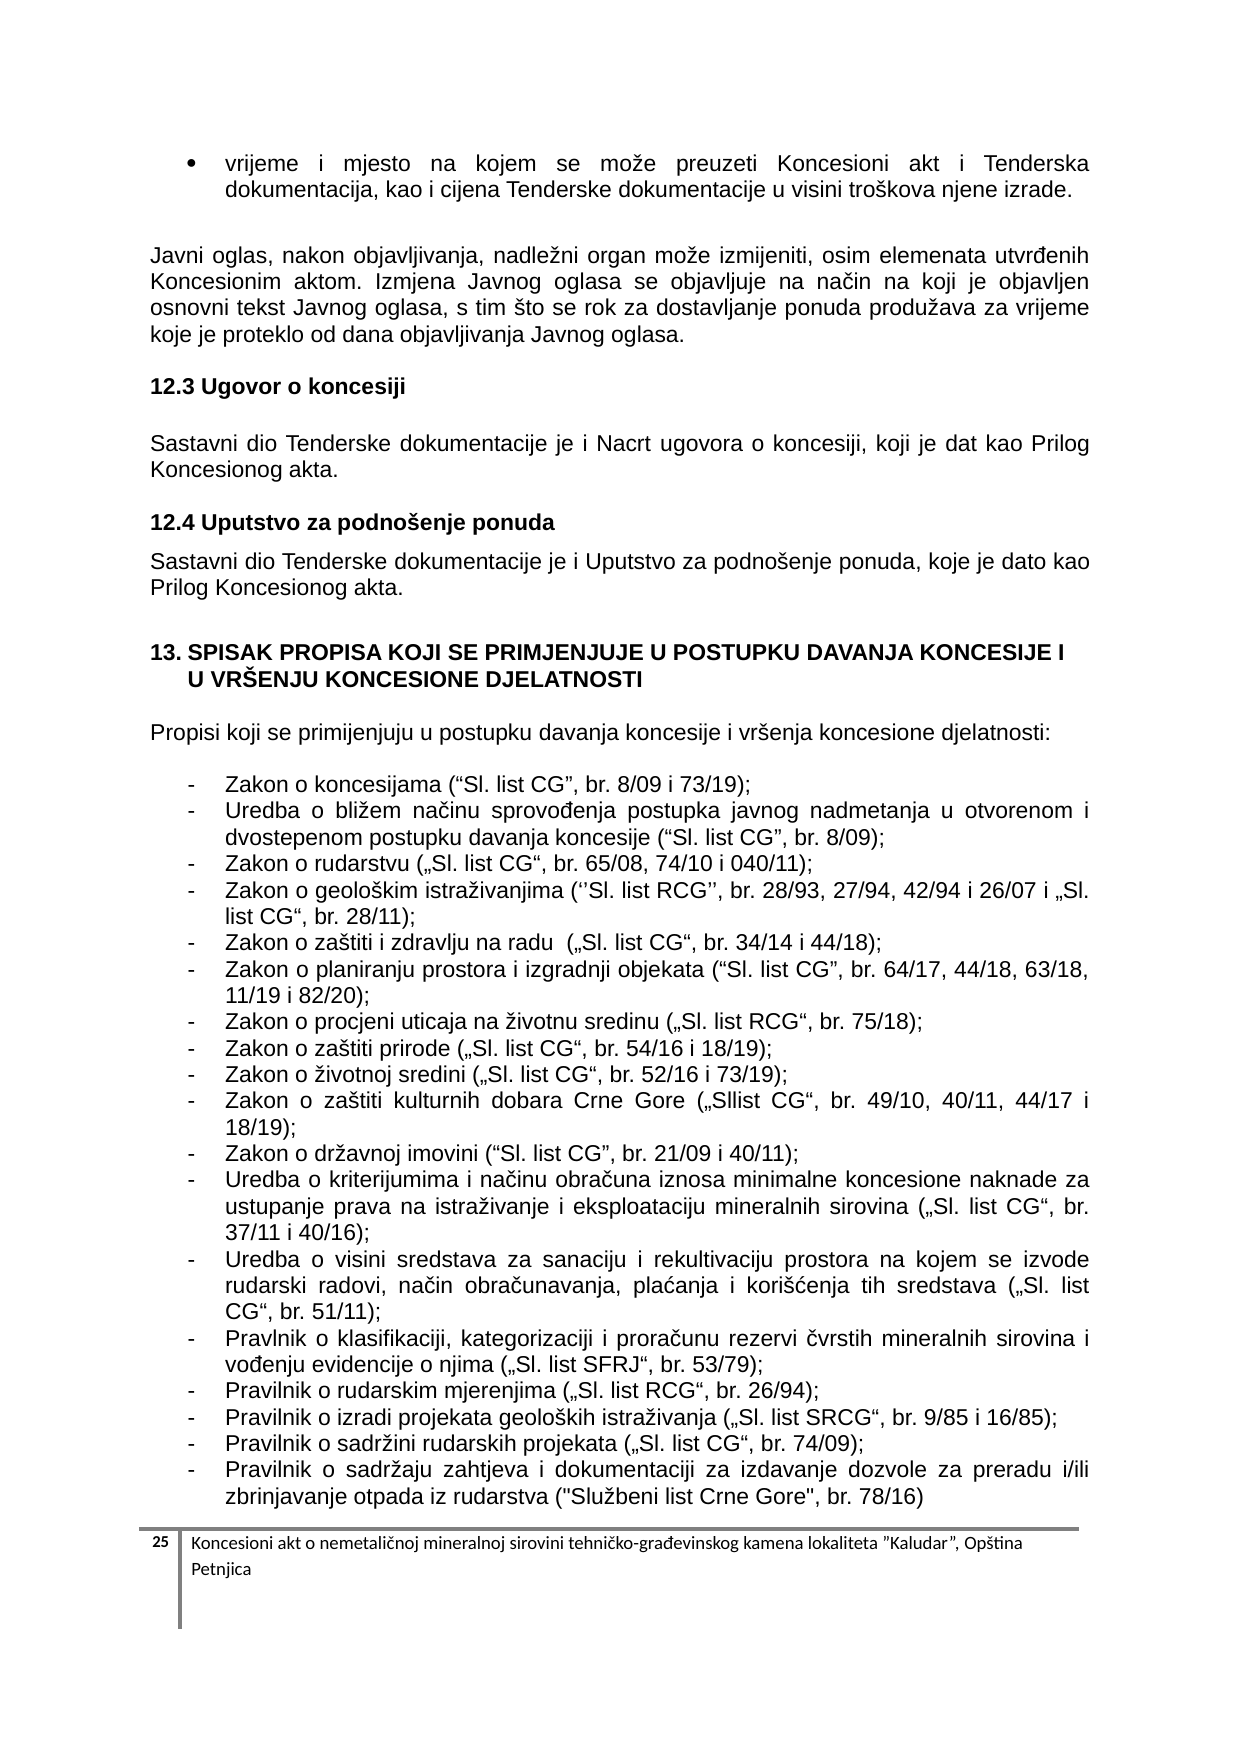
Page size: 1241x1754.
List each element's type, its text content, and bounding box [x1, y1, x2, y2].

list Uredba o visini sredstava za sanaciju i rekultivaciju prostora na kojem se izvode rudarski radovi, način obračunavanja, plaćanja i korišćenja tih sredstava („Sl. list CG“, br. 51/11); [187, 1246, 1090, 1324]
list Zakon o zaštiti i zdravlju na radu („Sl. list CG“, br. 34/14 i 44/18); [187, 929, 1090, 956]
list Zakon o životnoj sredini („Sl. list CG“, br. 52/16 i 73/19); [187, 1061, 1090, 1087]
text Javni oglas, nakon objavljivanja, nadležni organ može izmijeniti, osim elemenata utvrđenih Koncesionim aktom. Izmjena Javnog oglasa se objavljuje na način na koji je objavljen osnovni tekst Javnog oglasa, s tim što se rok za dostavljanje ponuda produžava za vrijeme koje je proteklo od dana objavljivanja Javnog oglasa. [150, 242, 1090, 347]
list Pravilnik o izradi projekata geoloških istraživanja („Sl. list SRCG“, br. 9/85 i 16/85); [187, 1404, 1090, 1430]
subtitle 12.3 Ugovor o koncesiji [150, 373, 1090, 400]
list Zakon o procjeni uticaja na životnu sredinu („Sl. list RCG“, br. 75/18); [187, 1008, 1090, 1035]
list Zakon o rudarstvu („Sl. list CG“, br. 65/08, 74/10 i 040/11); [187, 850, 1090, 877]
list Pravilnik o rudarskim mjerenjima („Sl. list RCG“, br. 26/94); [187, 1377, 1090, 1404]
subtitle U VRŠENJU KONCESIONE DJELATNOSTI [187, 666, 1090, 692]
list Zakon o geološkim istraživanjima (‘’Sl. list RCG’’, br. 28/93, 27/94, 42/94 i 26/07 i „Sl. list CG“, br. 28/11); [187, 877, 1090, 929]
text Propisi koji se primijenjuju u postupku davanja koncesije i vršenja koncesione djelatnosti: [150, 718, 1090, 745]
list vrijeme i mjesto na kojem se može preuzeti Koncesioni akt i Tenderska dokumentacija, kao i cijena Tenderske dokumentacije u visini troškova njene izrade. [187, 150, 1090, 203]
list Zakon o planiranju prostora i izgradnji objekata (“Sl. list CG”, br. 64/17, 44/18, 63/18, 11/19 i 82/20); [187, 956, 1090, 1008]
list Zakon o koncesijama (“Sl. list CG”, br. 8/09 i 73/19); [187, 771, 1090, 797]
list Uredba o kriterijumima i načinu obračuna iznosa minimalne koncesione naknade za ustupanje prava na istraživanje i eksploataciju mineralnih sirovina („Sl. list CG“, br. 37/11 i 40/16); [187, 1166, 1090, 1246]
subtitle 12.4 Uputstvo za podnošenje ponuda [150, 509, 1090, 535]
text Sastavni dio Tenderske dokumentacije je i Nacrt ugovora o koncesiji, koji je dat kao Prilog Koncesionog akta. [150, 430, 1090, 483]
list Zakon o zaštiti kulturnih dobara Crne Gore („Sllist CG“, br. 49/10, 40/11, 44/17 i 18/19); [187, 1087, 1090, 1140]
list Pravilnik o sadržaju zahtjeva i dokumentaciji za izdavanje dozvole za preradu i/ili zbrinjavanje otpada iz rudarstva ("Službeni list Crne Gore", br. 78/16) [187, 1456, 1090, 1509]
text Sastavni dio Tenderske dokumentacije je i Uputstvo za podnošenje ponuda, koje je dato kao Prilog Koncesionog akta. [150, 548, 1090, 601]
list Uredba o bližem načinu sprovođenja postupka javnog nadmetanja u otvorenom i dvostepenom postupku davanja koncesije (“Sl. list CG”, br. 8/09); [187, 797, 1090, 850]
list Zakon o državnoj imovini (“Sl. list CG”, br. 21/09 i 40/11); [187, 1140, 1090, 1166]
list Pravilnik o sadržini rudarskih projekata („Sl. list CG“, br. 74/09); [187, 1430, 1090, 1456]
subtitle SPISAK PROPISA KOJI SE PRIMJENJUJE U POSTUPKU DAVANJA KONCESIJE I [150, 639, 1090, 666]
list Zakon o zaštiti prirode („Sl. list CG“, br. 54/16 i 18/19); [187, 1035, 1090, 1061]
list Pravlnik o klasifikaciji, kategorizaciji i proračunu rezervi čvrstih mineralnih sirovina i vođenju evidencije o njima („Sl. list SFRJ“, br. 53/79); [187, 1324, 1090, 1377]
